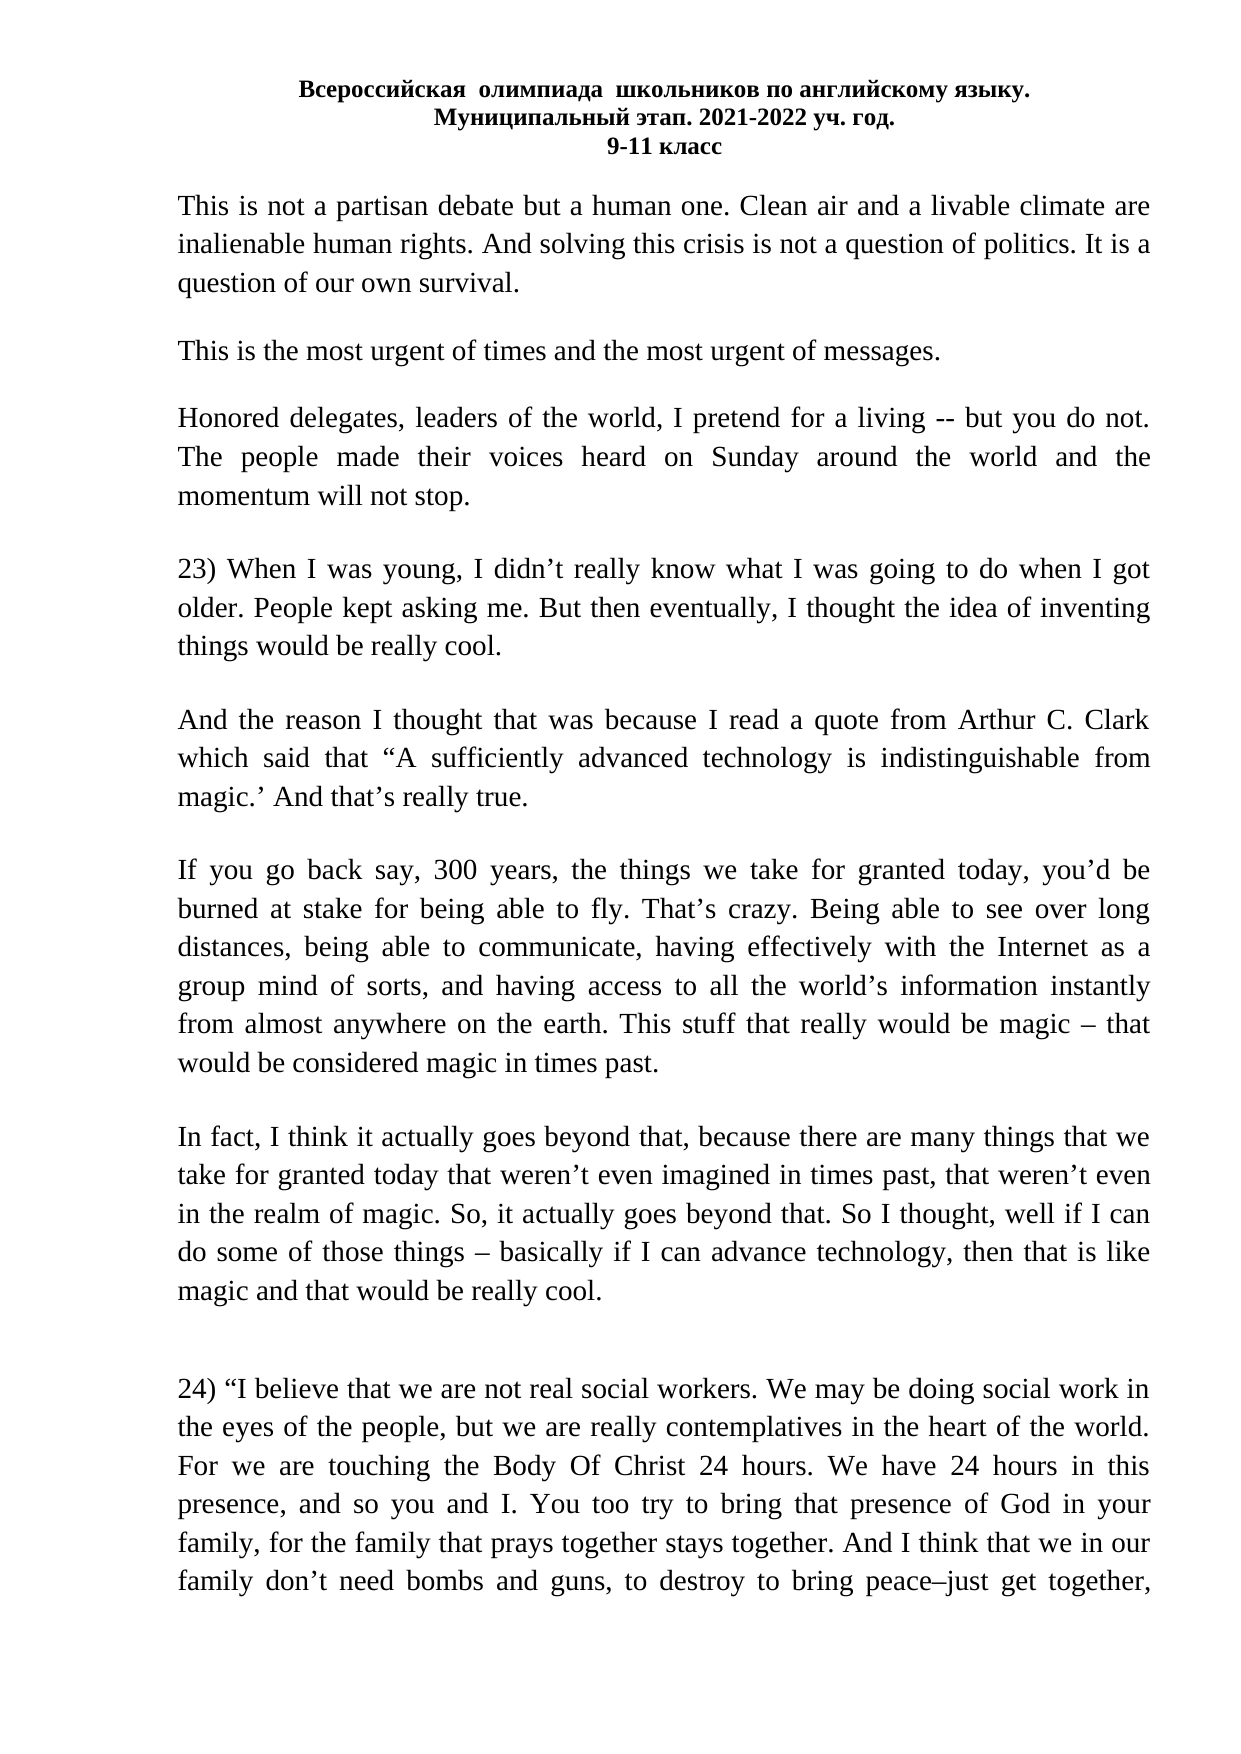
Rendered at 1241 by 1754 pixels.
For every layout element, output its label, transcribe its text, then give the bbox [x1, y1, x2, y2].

text If you go back say, 300 years, the things we take for granted today, you’d be burned at stake for being able to fly. That’s crazy. Being able to see over long distances, being able to communicate, having effectively with the Internet as a group mind of sorts, and having access to all the world’s information instantly from almost anywhere on the earth. This stuff that really would be magic – that would be considered magic in times past. [177, 852, 1152, 1079]
text This is not a partisan debate but a human one. Clean air and a livable climate are inalienable human rights. And solving this crisis is not a question of politics. It is a question of our own survival. [177, 188, 1152, 299]
text Honored delegates, leaders of the world, I pretend for a living -- but you do not. The people made their voices heard on Sunday around the world and the momentum will not stop. [177, 401, 1152, 511]
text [177, 1371, 1152, 1597]
text And the reason I thought that was because I read a quote from Arthur C. Clark which said that “A sufficiently advanced technology is indistinguishable from magic.’ And that’s really true. [177, 702, 1152, 812]
text This is the most urgent of times and the most urgent of messages. [177, 333, 1152, 366]
text 23) When I was young, I didn’t really know what I was going to do when I got older. People kept asking me. But then eventually, I thought the idea of inventing things would be really cool. [177, 551, 1152, 662]
text In fact, I think it actually goes beyond that, because there are many things that we take for granted today that weren’t even imagined in times past, that weren’t even in the realm of magic. So, it actually goes beyond that. So I thought, well if I can do some of those things – basically if I can advance technology, then that is like magic and that would be really cool. [177, 1119, 1152, 1306]
